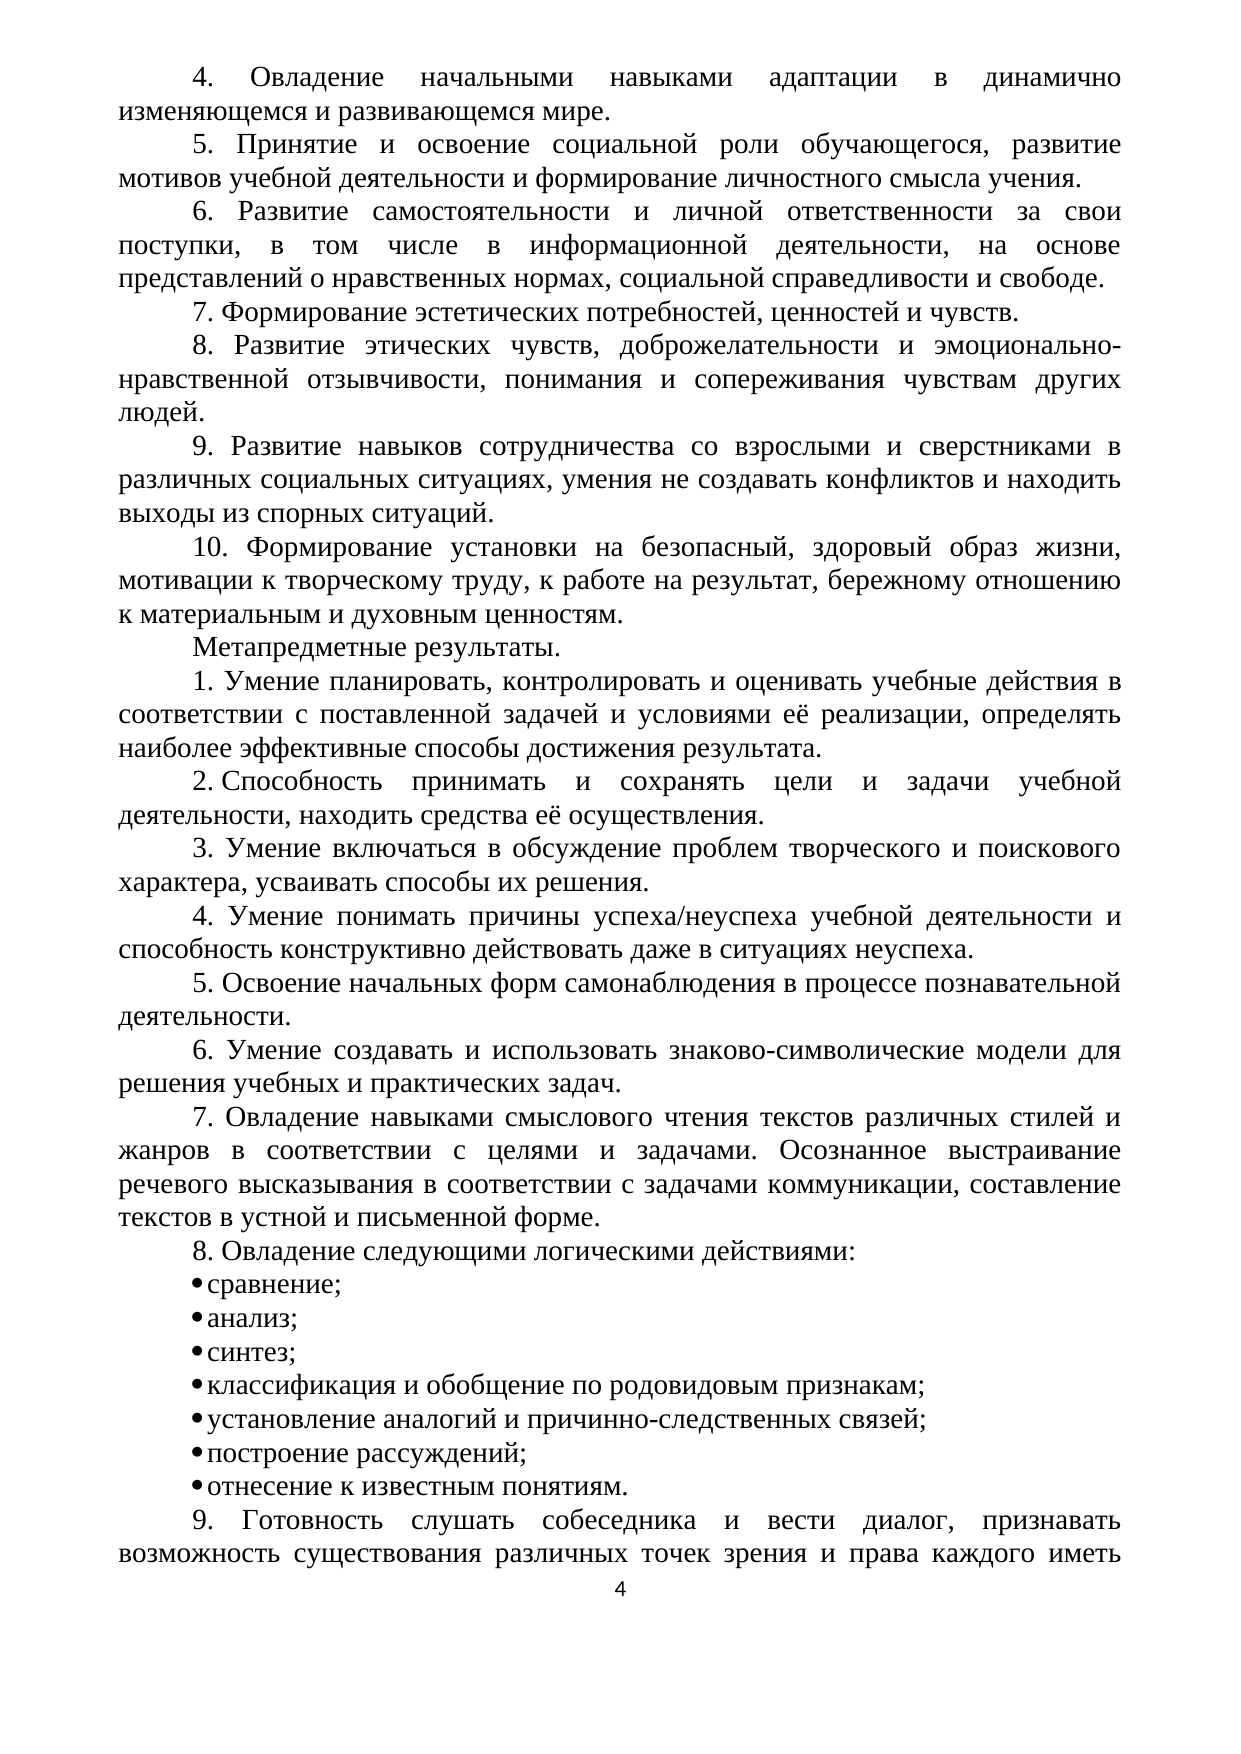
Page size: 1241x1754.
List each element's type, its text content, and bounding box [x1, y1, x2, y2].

text 3. Умение включаться в обсуждение проблем творческого и поискового характера, усваивать способы их решения. [118, 831, 1122, 898]
text 4. Умение понимать причины успеха/неуспеха учебной деятельности и способность конструктивно действовать даже в ситуациях неуспеха. [118, 898, 1122, 965]
text 6. Умение создавать и использовать знаково-символические модели для решения учебных и практических задач. [118, 1032, 1122, 1099]
text 10. Формирование установки на безопасный, здоровый образ жизни, мотивации к творческому труду, к работе на результат, бережному отношению к материальным и духовным ценностям. [118, 529, 1122, 629]
list синтез; [118, 1334, 1122, 1367]
text 8. Развитие этических чувств, доброжелательности и эмоционально-нравственной отзывчивости, понимания и сопереживания чувствам других людей. [118, 327, 1122, 428]
list установление аналогий и причинно-следственных связей; [118, 1401, 1122, 1435]
text 7. Формирование эстетических потребностей, ценностей и чувств. [118, 294, 1122, 327]
list классификация и обобщение по родовидовым признакам; [118, 1367, 1122, 1401]
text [118, 1502, 1122, 1569]
list построение рассуждений; [118, 1435, 1122, 1468]
list сравнение; [118, 1267, 1122, 1300]
text 5. Освоение начальных форм самонаблюдения в процессе познавательной деятельности. [118, 965, 1122, 1032]
text 4. Овладение начальными навыками адаптации в динамично изменяющемся и развивающемся мире. [118, 59, 1122, 126]
text 7. Овладение навыками смыслового чтения текстов различных стилей и жанров в соответствии с целями и задачами. Осознанное выстраивание речевого высказывания в соответствии с задачами коммуникации, составление текстов в устной и письменной форме. [118, 1099, 1122, 1233]
text 1. Умение планировать, контролировать и оценивать учебные действия в соответствии с поставленной задачей и условиями её реализации, определять наиболее эффективные способы достижения результата. [118, 663, 1122, 763]
text 8. Овладение следующими логическими действиями: [118, 1233, 1122, 1267]
text 6. Развитие самостоятельности и личной ответственности за свои поступки, в том числе в информационной деятельности, на основе представлений о нравственных нормах, социальной справедливости и свободе. [118, 193, 1122, 294]
text 9. Развитие навыков сотрудничества со взрослыми и сверстниками в различных социальных ситуациях, умения не создавать конфликтов и находить выходы из спорных ситуаций. [118, 428, 1122, 529]
list анализ; [118, 1300, 1122, 1334]
list отнесение к известным понятиям. [118, 1468, 1122, 1502]
text 2. Способность принимать и сохранять цели и задачи учебной деятельности, находить средства её осуществления. [118, 763, 1122, 831]
text Метапредметные результаты. [118, 629, 1122, 663]
text 5. Принятие и освоение социальной роли обучающегося, развитие мотивов учебной деятельности и формирование личностного смысла учения. [118, 126, 1122, 193]
